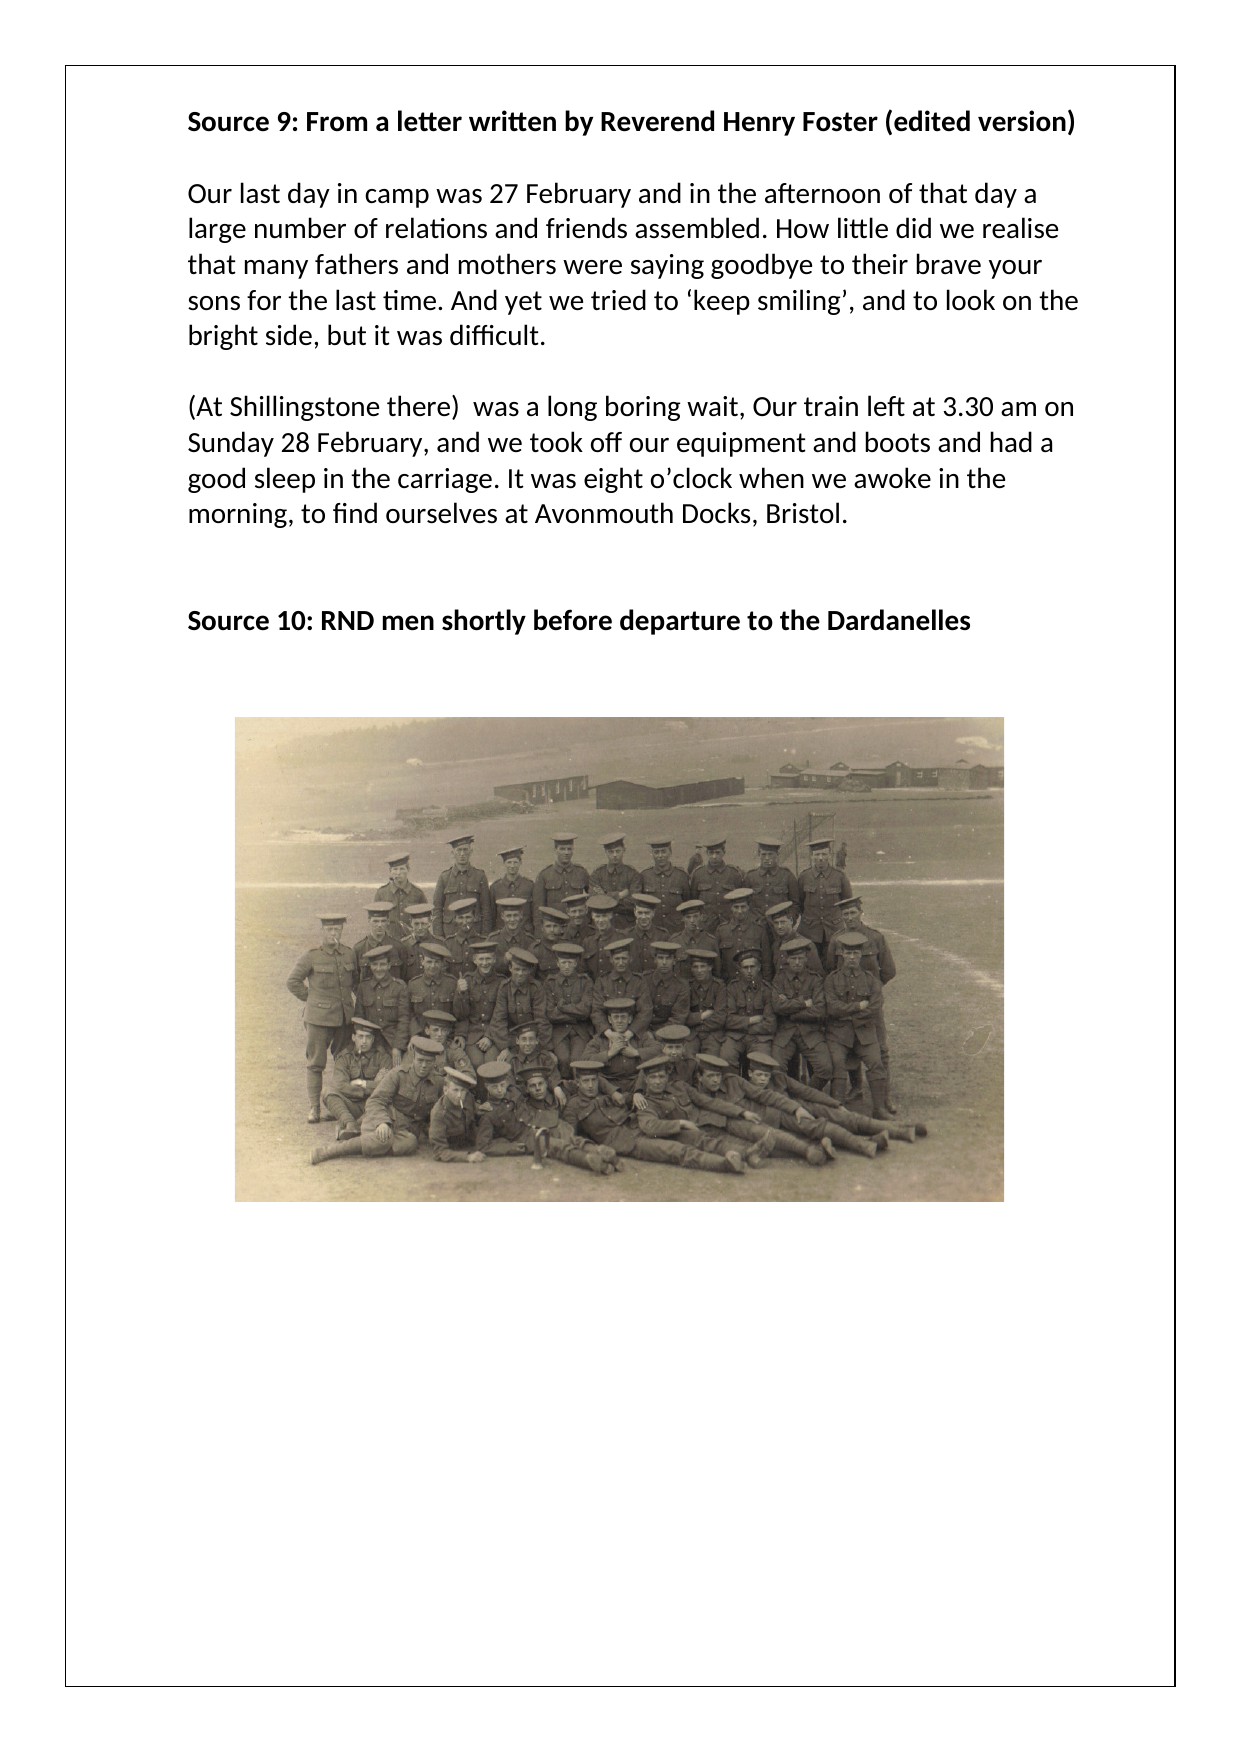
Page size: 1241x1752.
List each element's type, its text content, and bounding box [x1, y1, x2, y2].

text Source 10: RND men shortly before departure to the Dardanelles [187, 602, 1093, 638]
text Our last day in camp was 27 February and in the afternoon of that day a large number of relations and friends assembled. How little did we realise that many fathers and mothers were saying goodbye to their brave your sons for the last time. And yet we tried to ‘keep smiling’, and to look on the bright side, but it was difficult. [187, 175, 1093, 353]
text (At Shillingstone there) was a long boring wait, Our train left at 3.30 am on Sunday 28 February, and we took off our equipment and boots and had a good sleep in the carriage. It was eight o’clock when we awoke in the morning, to find ourselves at Avonmouth Docks, Bristol. [187, 388, 1093, 531]
text Source 9: From a letter written by Reverend Henry Foster (edited version) [187, 103, 1093, 139]
picture [233, 717, 1004, 1200]
